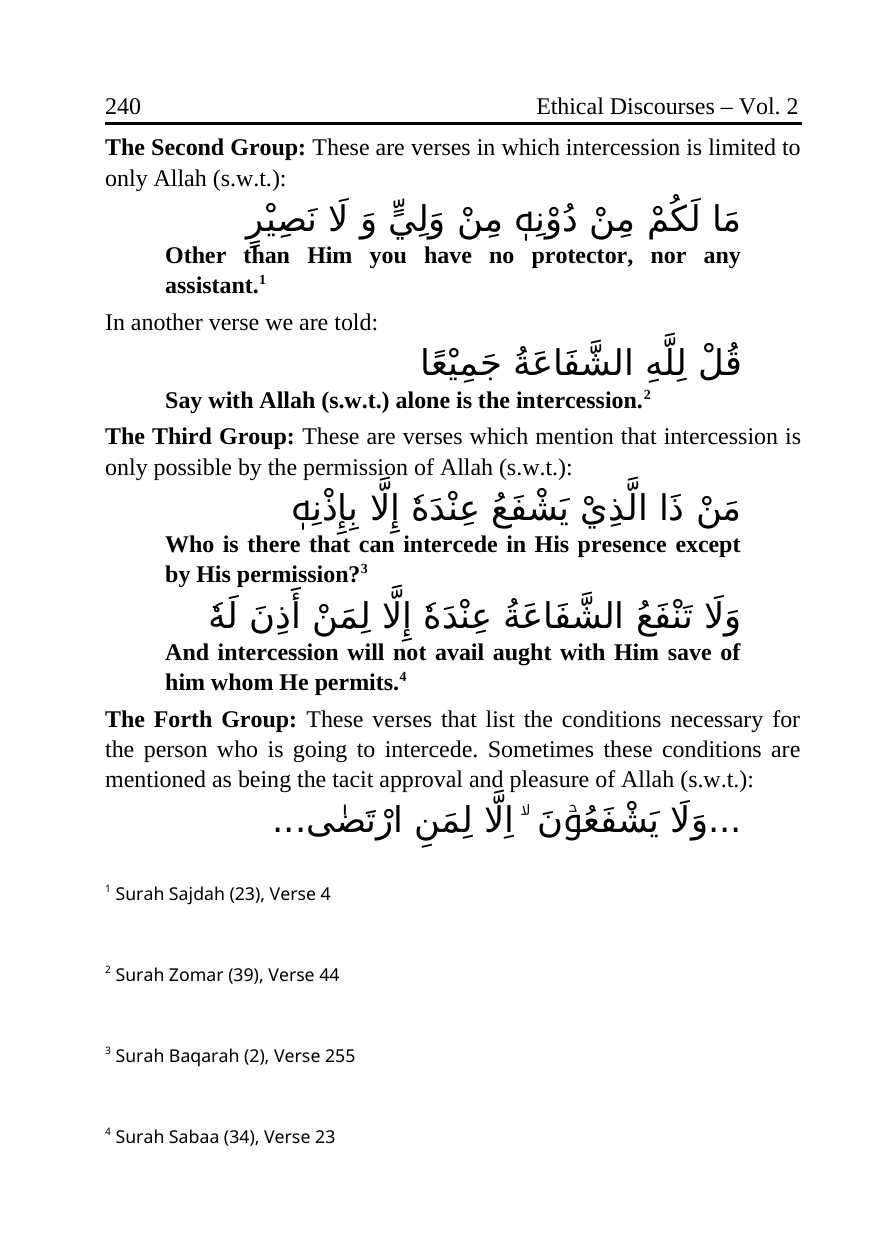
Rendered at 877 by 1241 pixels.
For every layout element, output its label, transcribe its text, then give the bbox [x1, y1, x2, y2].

text Who is there that can intercede in His presence except by His permission? [165, 528, 742, 589]
text Other than Him you have no protector, nor any assistant. [165, 239, 742, 300]
text وَلَا تَنْفَعُ الشَّفَاعَةُ عِنْدَهٗ إِلَّا لِمَنْ أَذِنَ لَهٗ [165, 595, 742, 636]
text قُلْ لِلَّهِ الشَّفَاعَةُ جَمِيْعًا [165, 343, 742, 384]
text In another verse we are told: [105, 306, 802, 336]
text مَا لَكُمْ مِنْ دُوْنِهٖ مِنْ وَلِيٍّ وَ لَا نَصِيْرٍ [165, 198, 742, 239]
text The Forth Group: These verses that list the conditions necessary for the person who is going to intercede. Sometimes these conditions are mentioned as being the tacit approval and pleasure of Allah (s.w.t.): [105, 703, 802, 794]
text مَنْ ذَا الَّذِيْ يَشْفَعُ عِنْدَهٗ إِلَّا بِإِذْنِهٖ [165, 487, 742, 528]
text ...وَلَا یَشْفَعُوۡنَ ۙ اِلَّا لِمَنِ ارْتَضٰی... [165, 800, 742, 841]
text And intercession will not avail aught with Him save of him whom He permits. [165, 636, 742, 697]
text The Second Group: These are verses in which intercession is limited to only Allah (s.w.t.): [105, 132, 802, 192]
text Say with Allah (s.w.t.) alone is the intercession. [165, 384, 742, 414]
text The Third Group: These are verses which mention that intercession is only possible by the permission of Allah (s.w.t.): [105, 421, 802, 481]
